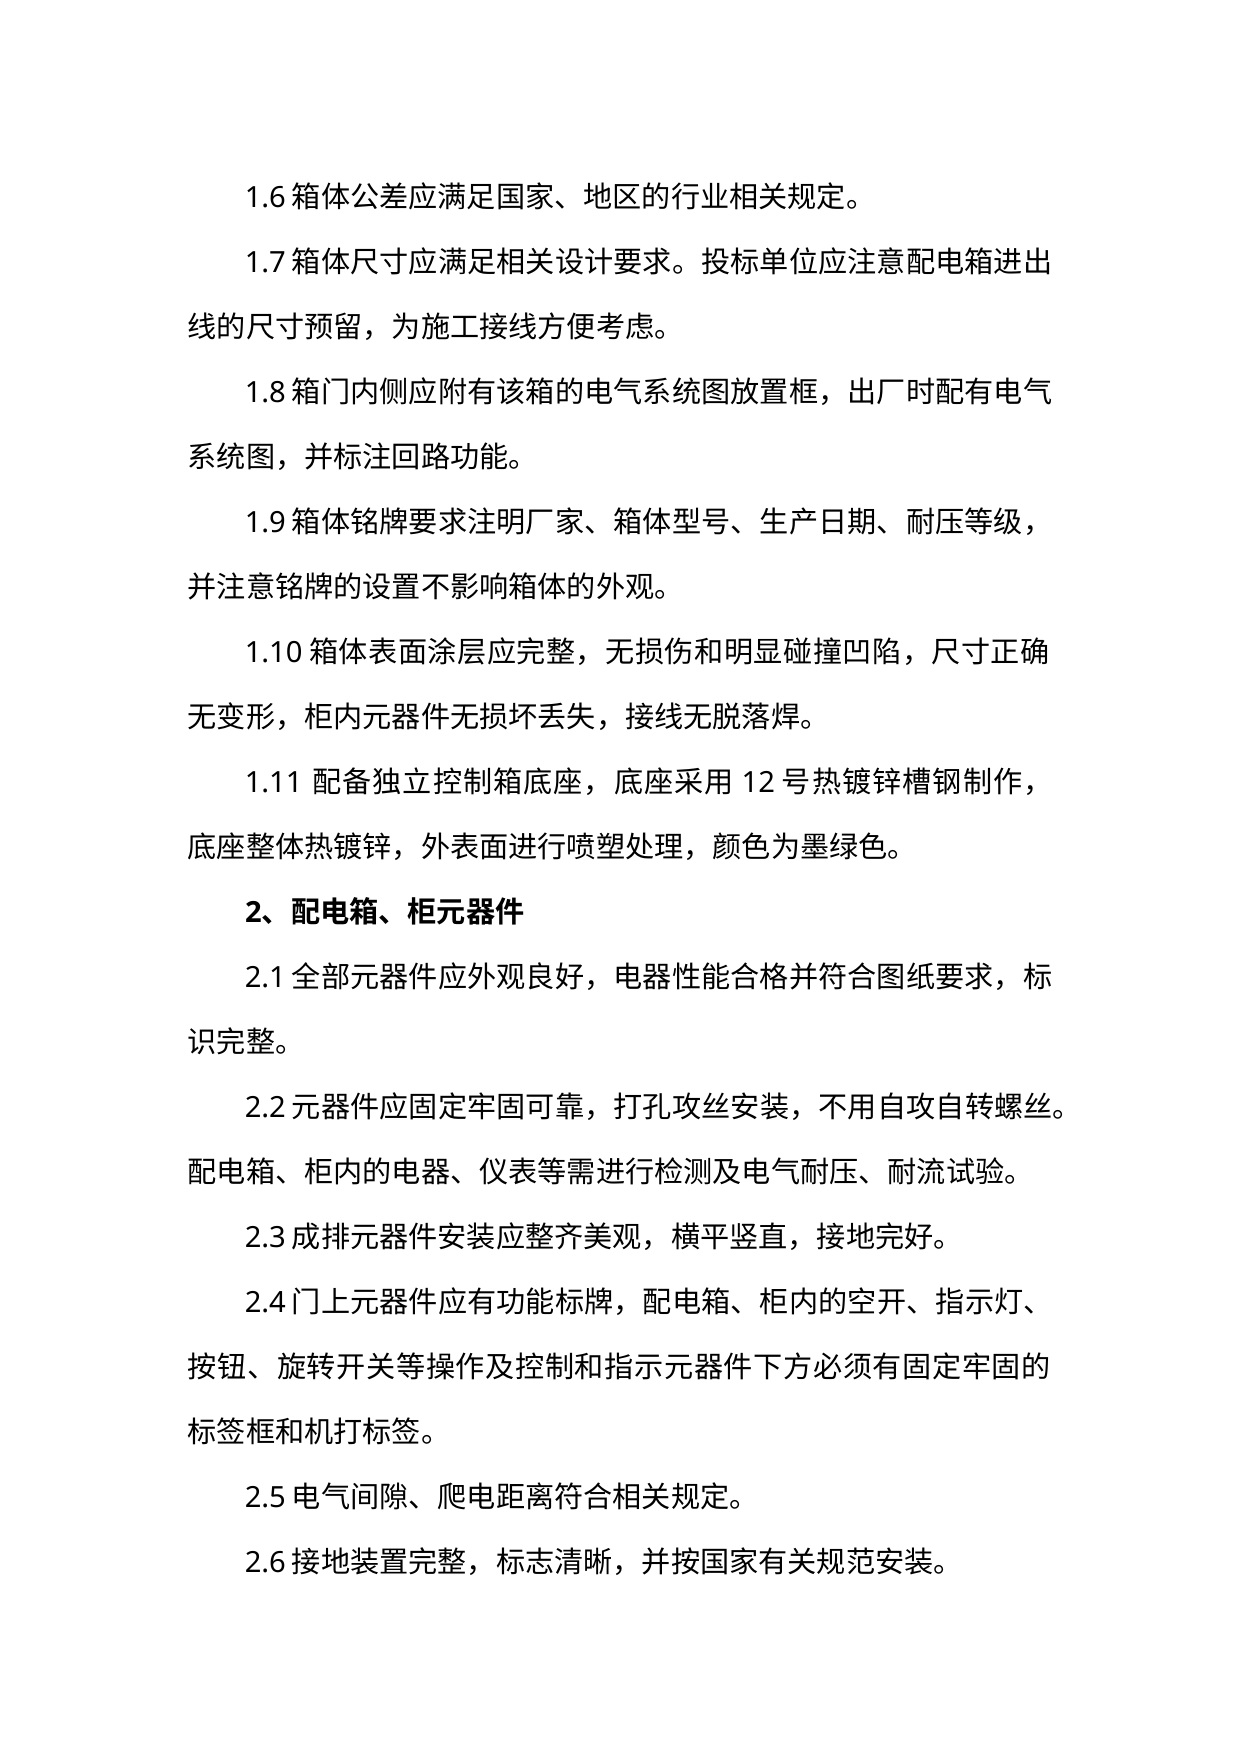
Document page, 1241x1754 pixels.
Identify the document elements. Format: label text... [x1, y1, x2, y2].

text 1.9箱体铭牌要求注明厂家、箱体型号、生产日期、耐压等级，并注意铭牌的设置不影响箱体的外观。 [187, 487, 1053, 617]
text 2.3成排元器件安装应整齐美观，横平竖直，接地完好。 [187, 1202, 1053, 1267]
text 2.1全部元器件应外观良好，电器性能合格并符合图纸要求，标识完整。 [187, 942, 1053, 1072]
text 2.4门上元器件应有功能标牌，配电箱、柜内的空开、指示灯、按钮、旋转开关等操作及控制和指示元器件下方必须有固定牢固的标签框和机打标签。 [187, 1267, 1053, 1462]
text 1.8箱门内侧应附有该箱的电气系统图放置框，出厂时配有电气系统图，并标注回路功能。 [187, 357, 1053, 487]
text 2.6接地装置完整，标志清晰，并按国家有关规范安装。 [187, 1527, 1053, 1592]
text 1.10箱体表面涂层应完整，无损伤和明显碰撞凹陷，尺寸正确无变形，柜内元器件无损坏丢失，接线无脱落焊。 [187, 617, 1053, 747]
text 1.11 配备独立控制箱底座，底座采用12号热镀锌槽钢制作，底座整体热镀锌，外表面进行喷塑处理，颜色为墨绿色。 [187, 747, 1053, 877]
text 2、配电箱、柜元器件 [187, 877, 1053, 942]
text 2.5电气间隙、爬电距离符合相关规定。 [187, 1462, 1053, 1527]
text 2.2元器件应固定牢固可靠，打孔攻丝安装，不用自攻自转螺丝。配电箱、柜内的电器、仪表等需进行检测及电气耐压、耐流试验。 [187, 1072, 1053, 1202]
text 1.6箱体公差应满足国家、地区的行业相关规定。 [187, 162, 1053, 227]
text 1.7箱体尺寸应满足相关设计要求。投标单位应注意配电箱进出线的尺寸预留，为施工接线方便考虑。 [187, 227, 1053, 357]
